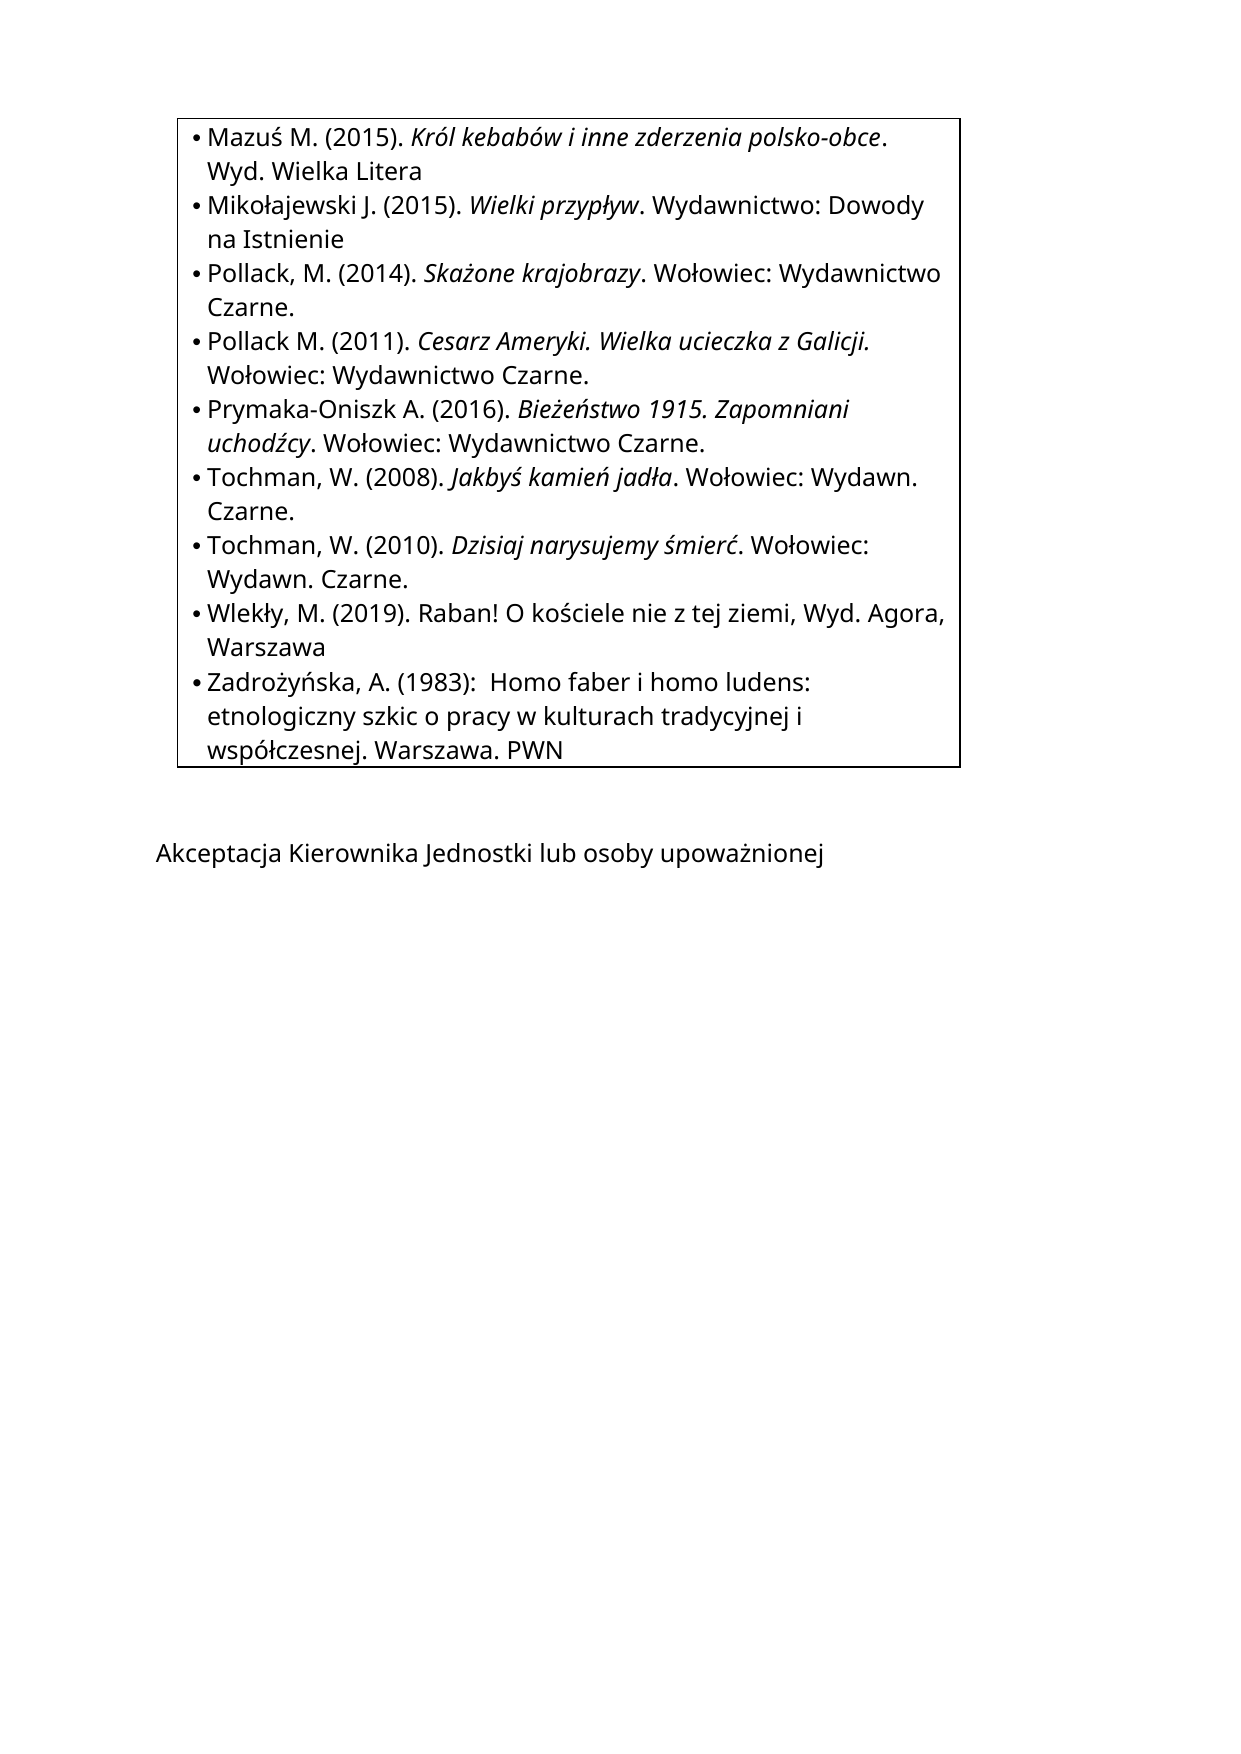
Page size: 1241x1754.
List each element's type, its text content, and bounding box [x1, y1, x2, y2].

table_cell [178, 119, 959, 766]
text Akceptacja Kierownika Jednostki lub osoby upoważnionej [156, 836, 1122, 869]
